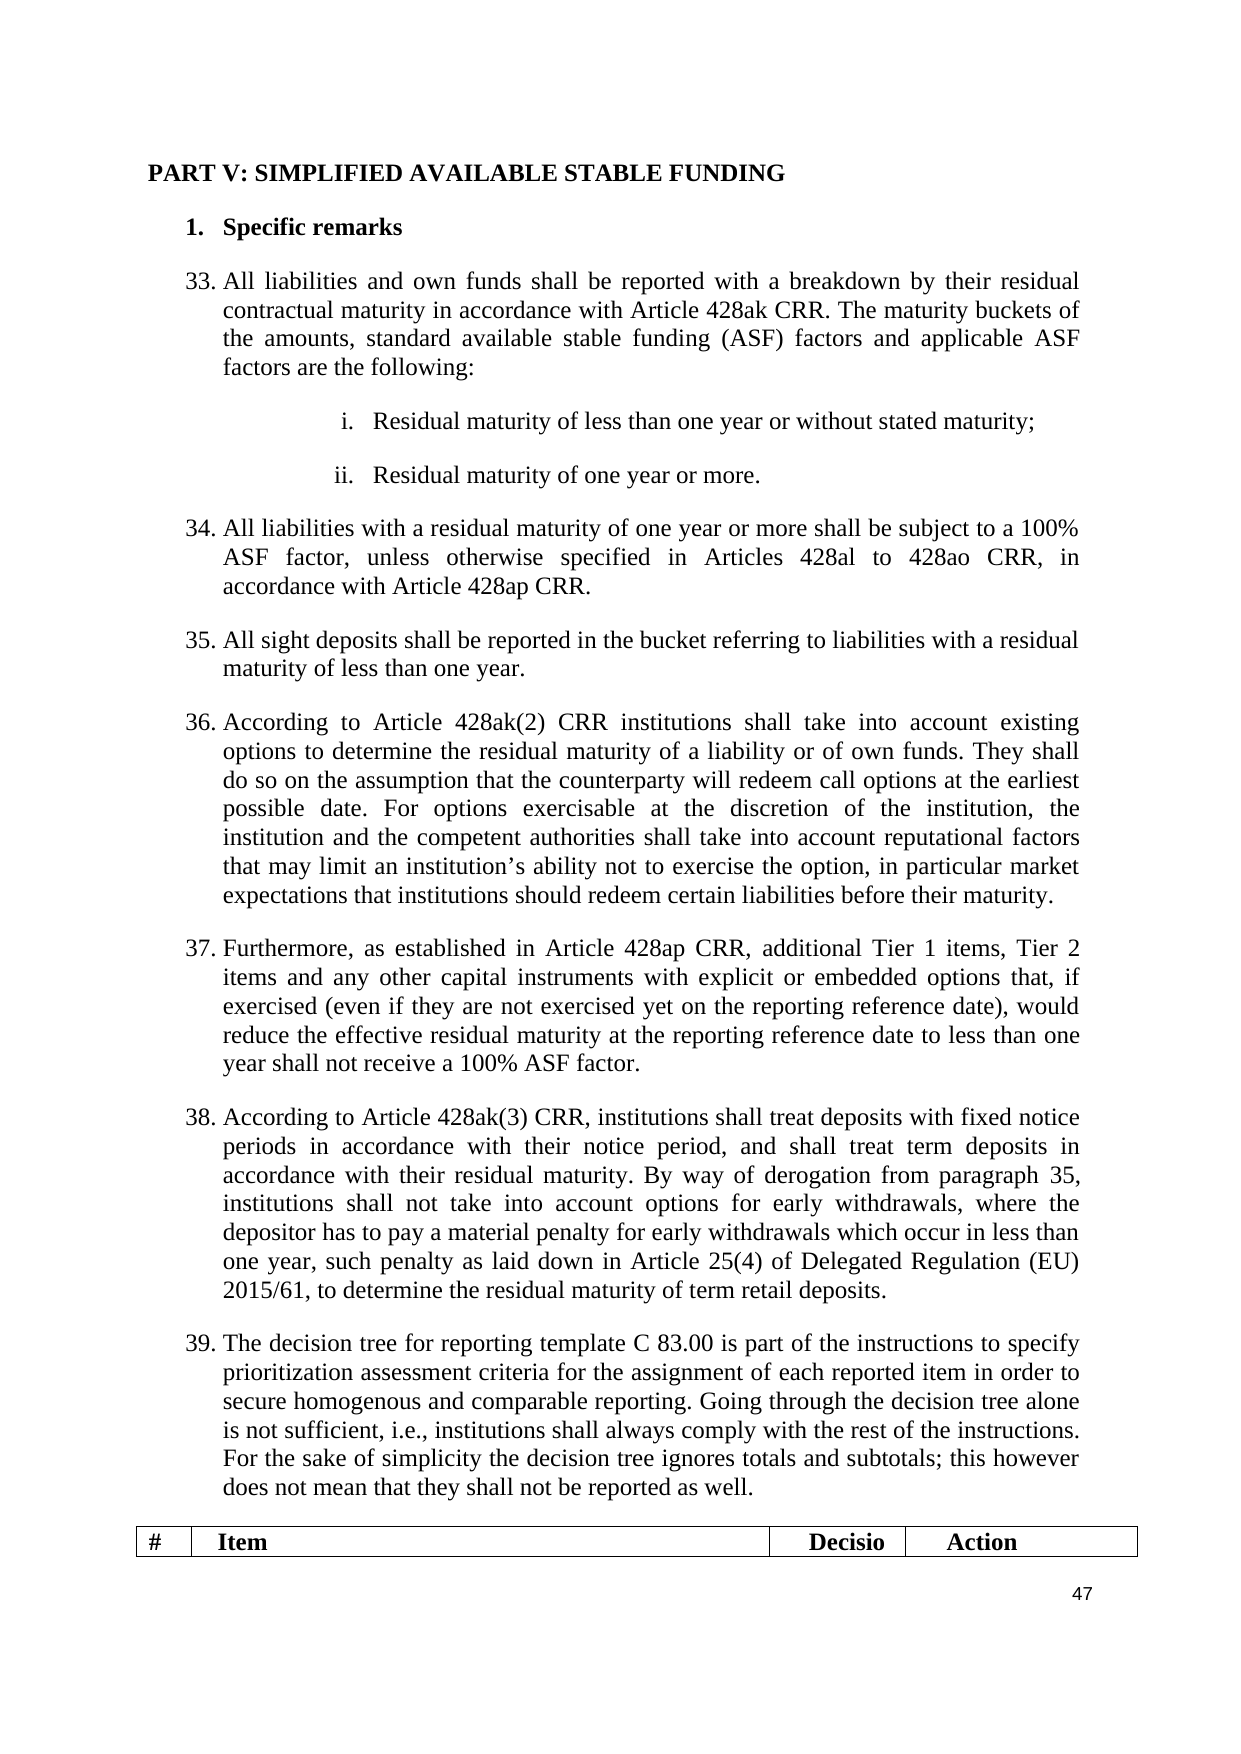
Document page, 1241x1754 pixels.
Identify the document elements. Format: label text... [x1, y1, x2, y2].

list All liabilities with a residual maturity of one year or more shall be subject to a 100% ASF factor, unless otherwise specified in Articles 428al to 428ao CRR, in accordance with Article 428ap CRR. [185, 513, 1081, 600]
list All liabilities and own funds shall be reported with a breakdown by their residual contractual maturity in accordance with Article 428ak CRR. The maturity buckets of the amounts, standard available stable funding (ASF) factors and applicable ASF factors are the following: [185, 266, 1081, 381]
list Residual maturity of one year or more. [354, 460, 1092, 488]
list All sight deposits shall be reported in the bucket referring to liabilities with a residual maturity of less than one year. [185, 625, 1081, 682]
list According to Article 428ak(2) CRR institutions shall take into account existing options to determine the residual maturity of a liability or of own funds. They shall do so on the assumption that the counterparty will redeem call options at the earliest possible date. For options exercisable at the discretion of the institution, the institution and the competent authorities shall take into account reputational factors that may limit an institution’s ability not to exercise the option, in particular market expectations that institutions should redeem certain liabilities before their maturity. [185, 707, 1081, 908]
table_header # [137, 1527, 191, 1556]
list Specific remarks [185, 212, 1092, 241]
list Residual maturity of less than one year or without stated maturity; [354, 406, 1092, 435]
table_header Action [906, 1527, 1137, 1556]
list According to Article 428ak(3) CRR, institutions shall treat deposits with fixed notice periods in accordance with their notice period, and shall treat term deposits in accordance with their residual maturity. By way of derogation from paragraph 36, institutions shall not take into account options for early withdrawals, where the depositor has to pay a material penalty for early withdrawals which occur in less than one year, such penalty as laid down in Article 25(4) of Delegated Regulation (EU) 2015/61, to determine the residual maturity of term retail deposits. [185, 1102, 1081, 1303]
table_header Item [192, 1527, 769, 1556]
list The decision tree for reporting template C 83.00 is part of the instructions to specify prioritization assessment criteria for the assignment of each reported item in order to secure homogenous and comparable reporting. Going through the decision tree alone is not sufficient, i.e., institutions shall always comply with the rest of the instructions. For the sake of simplicity the decision tree ignores totals and subtotals; this however does not mean that they shall not be reported as well. [185, 1328, 1081, 1501]
table_header Decision [770, 1527, 905, 1556]
list Furthermore, as established in Article 428ap CRR, additional Tier 1 items, Tier 2 items and any other capital instruments with explicit or embedded options that, if exercised (even if they are not exercised yet on the reporting reference date), would reduce the effective residual maturity at the reporting reference date to less than one year shall not receive a 100% ASF factor. [185, 933, 1081, 1077]
text PART V: SIMPLIFIED AVAILABLE STABLE FUNDING [148, 158, 1092, 187]
